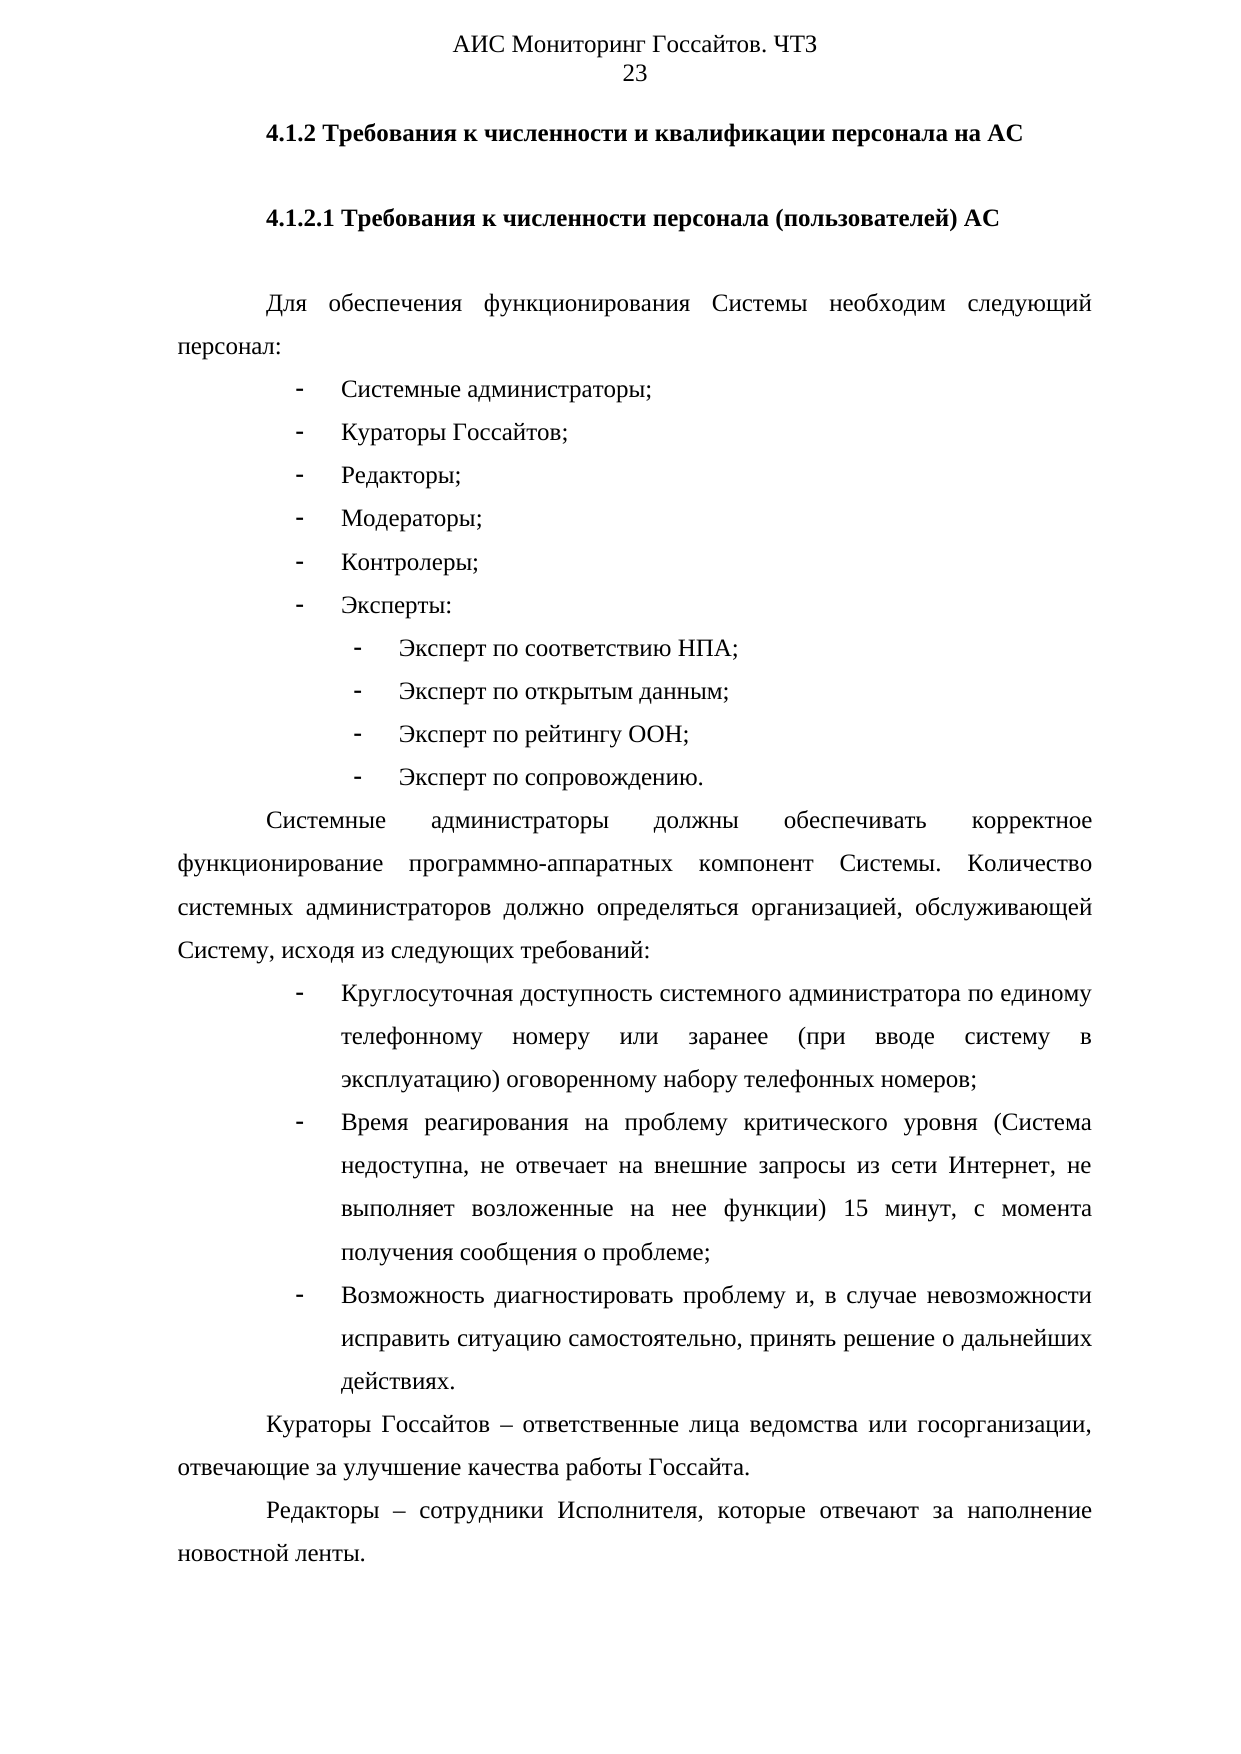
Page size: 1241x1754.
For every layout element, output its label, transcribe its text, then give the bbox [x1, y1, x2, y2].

list Возможность диагностировать проблему и, в случае невозможности исправить ситуацию самостоятельно, принять решение о дальнейших действиях. [295, 1280, 1093, 1395]
list Системные администраторы; [295, 374, 1093, 403]
list Модераторы; [295, 503, 1093, 532]
list Эксперт по рейтингу ООН; [353, 719, 1093, 748]
text Для обеспечения функционирования Системы необходим следующий персонал: [177, 288, 1093, 360]
list 4.1.2 Требования к численности и квалификации персонала на АС [266, 118, 1093, 147]
list Редакторы; [295, 460, 1093, 489]
text Кураторы Госсайтов – ответственные лица ведомства или госорганизации, отвечающие за улучшение качества работы Госсайта. [177, 1409, 1093, 1481]
list Круглосуточная доступность системного администратора по единому телефонному номеру или заранее (при вводе систему в эксплуатацию) оговоренному набору телефонных номеров; [295, 978, 1093, 1093]
list Эксперты: [295, 590, 1093, 618]
list Эксперт по сопровождению. [353, 762, 1093, 791]
text Системные администраторы должны обеспечивать корректное функционирование программно-аппаратных компонент Системы. Количество системных администраторов должно определяться организацией, обслуживающей Систему, исходя из следующих требований: [177, 805, 1093, 963]
list Эксперт по соответствию НПА; [353, 633, 1093, 662]
list Кураторы Госсайтов; [295, 417, 1093, 446]
list 4.1.2.1 Требования к численности персонала (пользователей) АС [266, 203, 1093, 232]
list Эксперт по открытым данным; [353, 676, 1093, 705]
text Редакторы – сотрудники Исполнителя, которые отвечают за наполнение новостной ленты. [177, 1495, 1093, 1567]
list Контролеры; [295, 547, 1093, 575]
list Время реагирования на проблему критического уровня (Система недоступна, не отвечает на внешние запросы из сети Интернет, не выполняет возложенные на нее функции) 15 минут, с момента получения сообщения о проблеме; [295, 1107, 1093, 1265]
